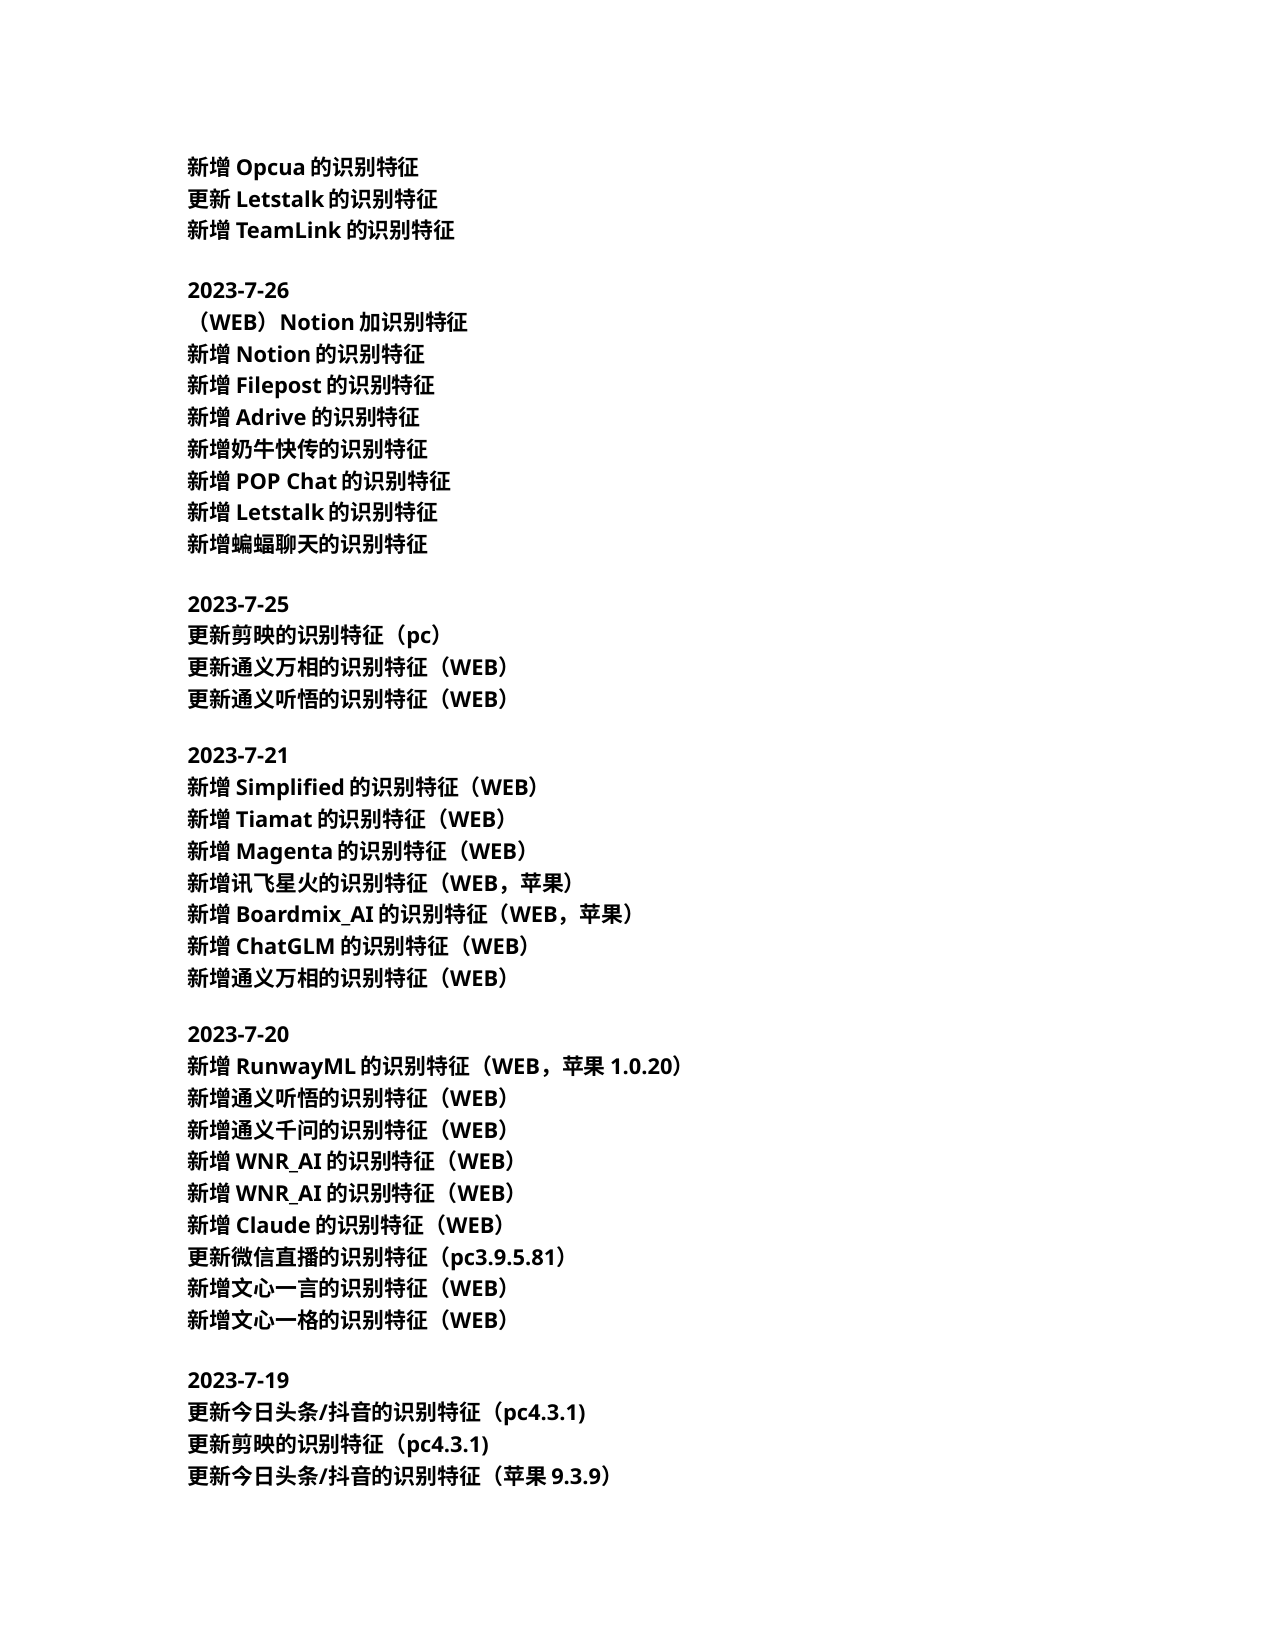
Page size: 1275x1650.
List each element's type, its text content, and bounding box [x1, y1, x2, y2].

text 新增Adrive的识别特征 [187, 400, 1087, 432]
text 新增TeamLink的识别特征 [187, 213, 1087, 245]
text （WEB）Notion加识别特征 [187, 305, 1087, 337]
text 新增WNR_AI的识别特征（WEB） [187, 1176, 1087, 1208]
text 新增文心一格的识别特征（WEB） [187, 1303, 1087, 1335]
text 更新今日头条/抖音的识别特征（pc4.3.1) [187, 1395, 1087, 1427]
text 2023-7-19 [187, 1366, 1087, 1395]
text 更新今日头条/抖音的识别特征（苹果9.3.9） [187, 1459, 1087, 1491]
text 新增Simplified的识别特征（WEB） [187, 770, 1087, 802]
text 更新通义听悟的识别特征（WEB） [187, 682, 1087, 714]
text 更新微信直播的识别特征（pc3.9.5.81） [187, 1240, 1087, 1271]
text 2023-7-21 [187, 740, 1087, 770]
text 更新剪映的识别特征（pc4.3.1) [187, 1427, 1087, 1459]
text 新增Notion的识别特征 [187, 337, 1087, 368]
text 新增通义听悟的识别特征（WEB） [187, 1081, 1087, 1113]
text 新增Claude的识别特征（WEB） [187, 1208, 1087, 1240]
text 2023-7-26 [187, 275, 1087, 305]
text 新增Opcua的识别特征 [187, 150, 1087, 182]
text 更新Letstalk的识别特征 [187, 182, 1087, 213]
text 2023-7-25 [187, 589, 1087, 618]
text 新增Filepost的识别特征 [187, 368, 1087, 400]
text 新增Magenta的识别特征（WEB） [187, 834, 1087, 866]
text 新增ChatGLM的识别特征（WEB） [187, 929, 1087, 961]
text 新增WNR_AI的识别特征（WEB） [187, 1144, 1087, 1176]
text 新增讯飞星火的识别特征（WEB，苹果） [187, 866, 1087, 897]
text 新增RunwayML的识别特征（WEB，苹果1.0.20） [187, 1049, 1087, 1081]
text 新增POP Chat的识别特征 [187, 464, 1087, 495]
text 更新通义万相的识别特征（WEB） [187, 650, 1087, 682]
text 2023-7-20 [187, 1019, 1087, 1049]
text 新增蝙蝠聊天的识别特征 [187, 527, 1087, 559]
text 新增Tiamat的识别特征（WEB） [187, 802, 1087, 834]
text 更新剪映的识别特征（pc） [187, 618, 1087, 650]
text 新增奶牛快传的识别特征 [187, 432, 1087, 464]
text 新增文心一言的识别特征（WEB） [187, 1271, 1087, 1303]
text 新增Letstalk的识别特征 [187, 495, 1087, 527]
text 新增通义万相的识别特征（WEB） [187, 961, 1087, 993]
text 新增Boardmix_AI的识别特征（WEB，苹果） [187, 897, 1087, 929]
text 新增通义千问的识别特征（WEB） [187, 1113, 1087, 1144]
